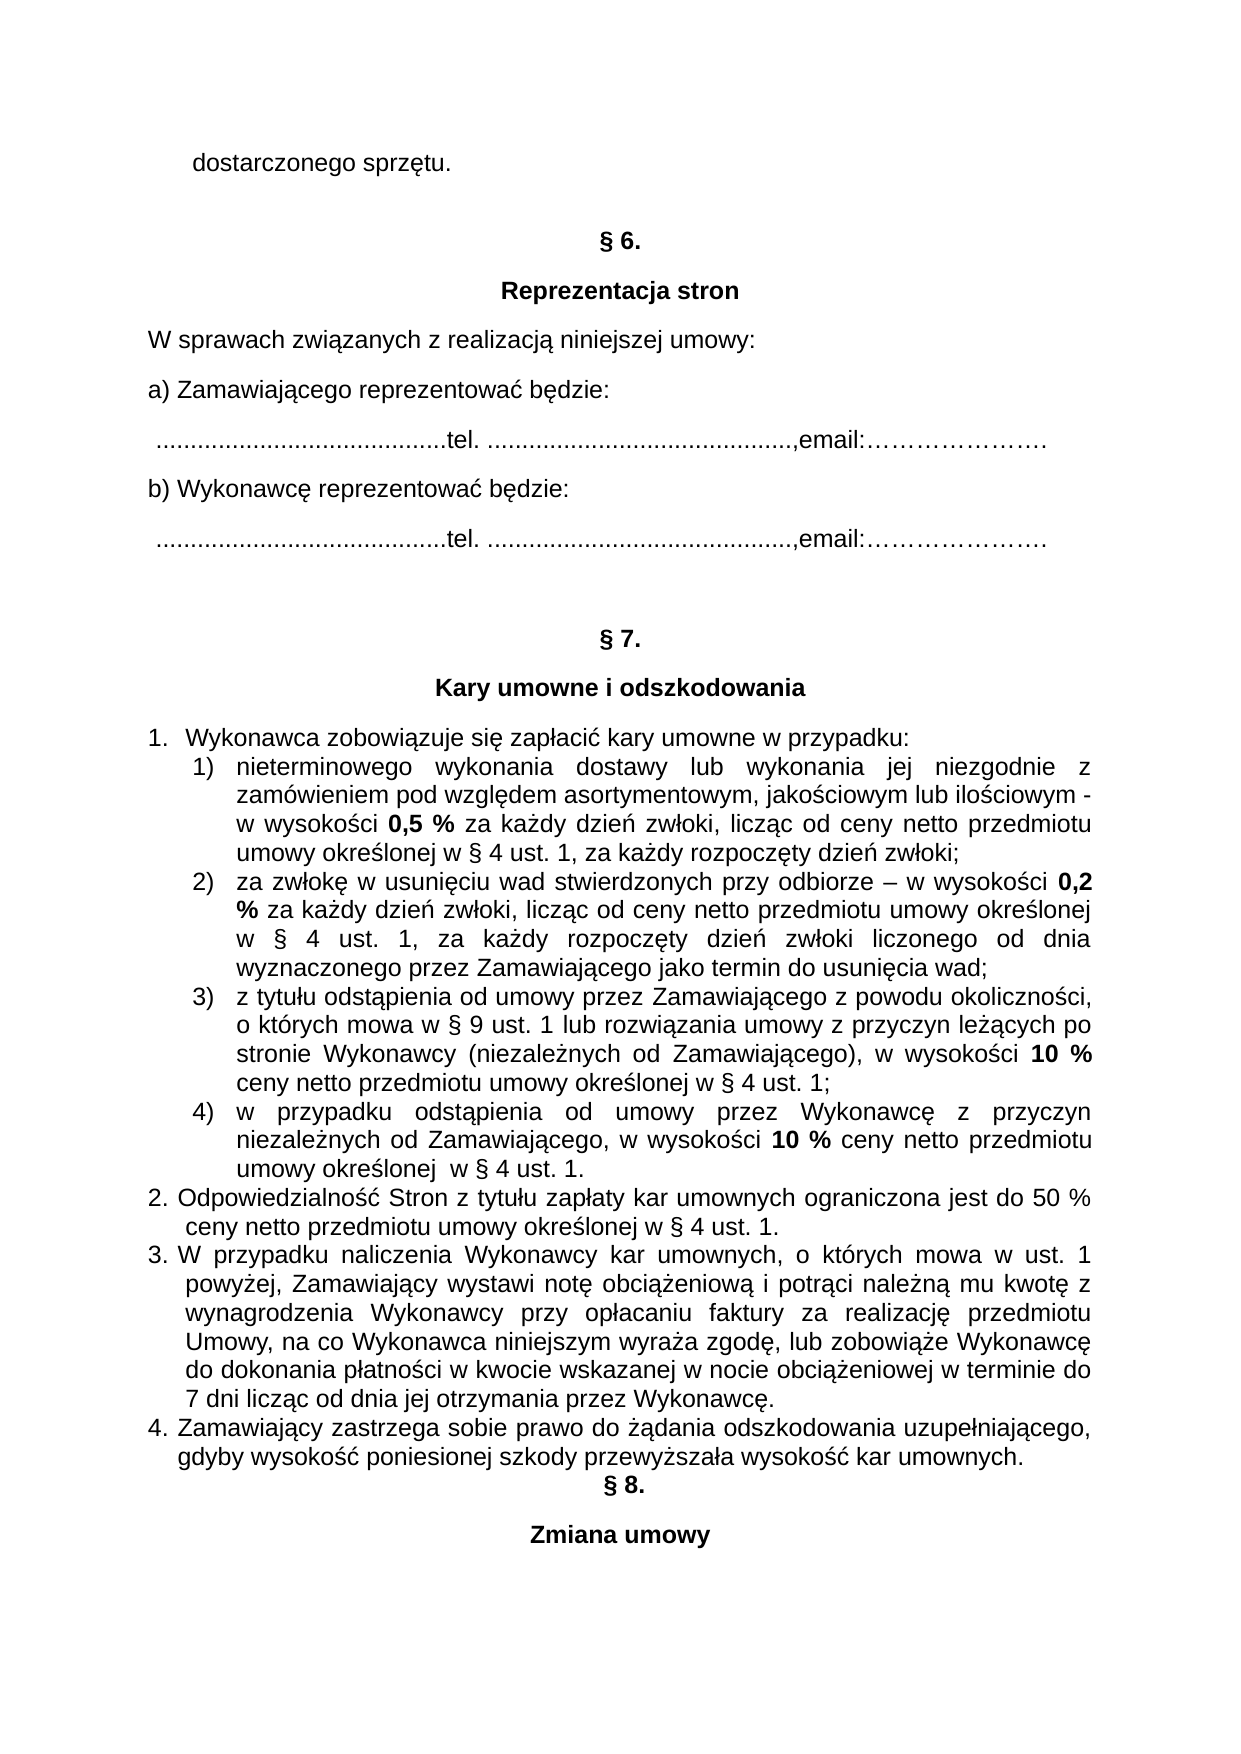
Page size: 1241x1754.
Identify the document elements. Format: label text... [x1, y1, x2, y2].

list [148, 148, 1093, 176]
list Odpowiedzialność Stron z tytułu zapłaty kar umownych ograniczona jest do 50 % ceny netto przedmiotu umowy określonej w § 4 ust. 1. [148, 1183, 1093, 1240]
text W sprawach związanych z realizacją niniejszej umowy: [148, 325, 1093, 354]
list za zwłokę w usunięciu wad stwierdzonych przy odbiorze – w wysokości 0,2 % za każdy dzień zwłoki, licząc od ceny netto przedmiotu umowy określonej w § 4 ust. 1, za każdy rozpoczęty dzień zwłoki liczonego od dnia wyznaczonego przez Zamawiającego jako termin do usunięcia wad; [192, 867, 1093, 982]
text ..........................................tel. ............................................,email:…………………. [155, 425, 1093, 453]
text a) Zamawiającego reprezentować będzie: [148, 375, 1093, 404]
text Reprezentacja stron [148, 276, 1093, 304]
list nieterminowego wykonania dostawy lub wykonania jej niezgodnie z zamówieniem pod względem asortymentowym, jakościowym lub ilościowym - w wysokości 0,5 % za każdy dzień zwłoki, licząc od ceny netto przedmiotu umowy określonej w § 4 ust. 1, za każdy rozpoczęty dzień zwłoki; [192, 752, 1093, 867]
text ..........................................tel. ............................................,email:…………………. [155, 524, 1093, 553]
list z tytułu odstąpienia od umowy przez Zamawiającego z powodu okoliczności, o których mowa w § 9 ust. 1 lub rozwiązania umowy z przyczyn leżących po stronie Wykonawcy (niezależnych od Zamawiającego), w wysokości 10 % ceny netto przedmiotu umowy określonej w § 4 ust. 1; [192, 982, 1093, 1097]
list Wykonawca zobowiązuje się zapłacić kary umowne w przypadku: [148, 723, 1093, 752]
list W przypadku naliczenia Wykonawcy kar umownych, o których mowa w ust. 1 powyżej, Zamawiający wystawi notę obciążeniową i potrąci należną mu kwotę z wynagrodzenia Wykonawcy przy opłacaniu faktury za realizację przedmiotu Umowy, na co Wykonawca niniejszym wyraża zgodę, lub zobowiąże Wykonawcę do dokonania płatności w kwocie wskazanej w nocie obciążeniowej w terminie do 7 dni licząc od dnia jej otrzymania przez Wykonawcę. [148, 1240, 1093, 1413]
text b) Wykonawcę reprezentować będzie: [148, 474, 1093, 503]
text § 8. [155, 1470, 1093, 1499]
text Zmiana umowy [148, 1520, 1093, 1549]
text § 6. [148, 226, 1093, 255]
text Kary umowne i odszkodowania [148, 673, 1093, 702]
text § 7. [148, 623, 1093, 652]
list Zamawiający zastrzega sobie prawo do żądania odszkodowania uzupełniającego, gdyby wysokość poniesionej szkody przewyższała wysokość kar umownych. [148, 1413, 1093, 1470]
list w przypadku odstąpienia od umowy przez Wykonawcę z przyczyn niezależnych od Zamawiającego, w wysokości 10 % ceny netto przedmiotu umowy określonej w § 4 ust. 1. [192, 1097, 1093, 1183]
